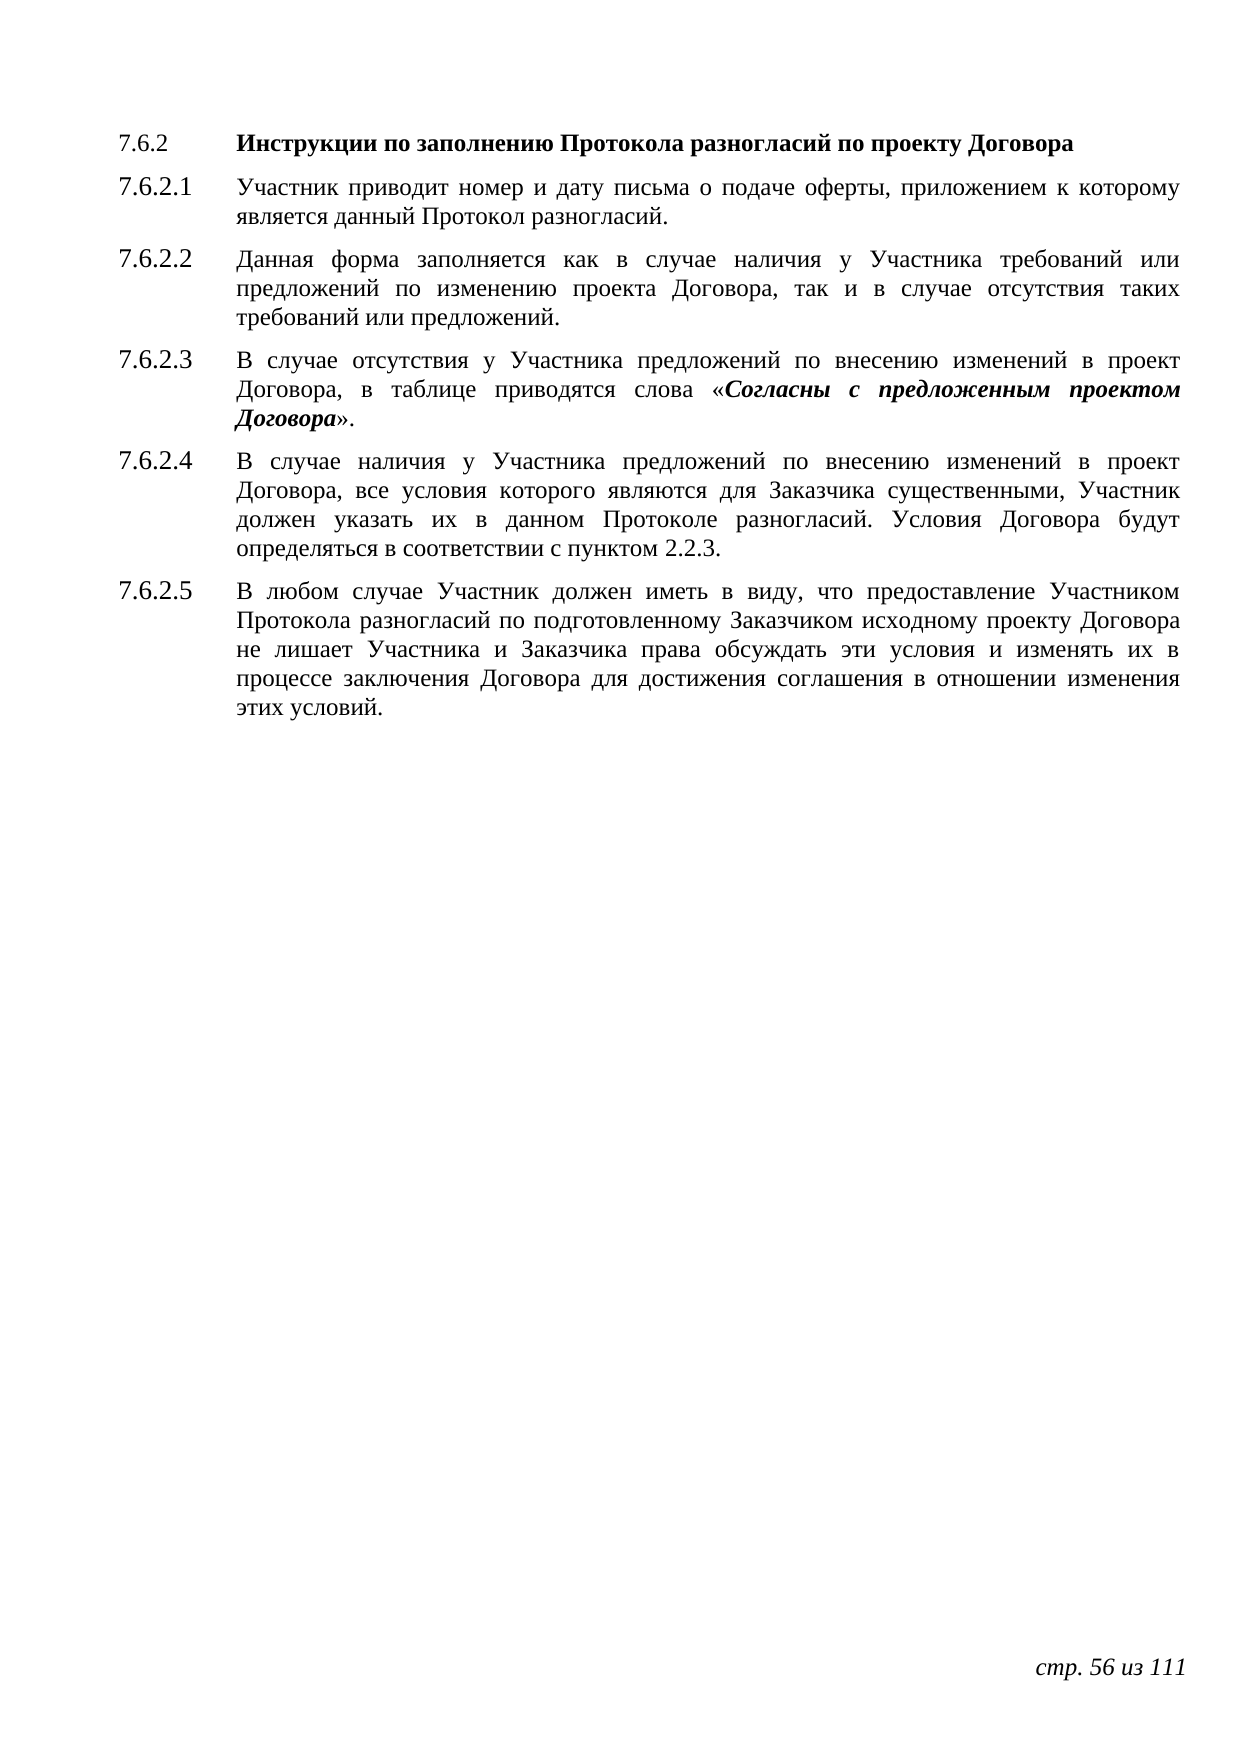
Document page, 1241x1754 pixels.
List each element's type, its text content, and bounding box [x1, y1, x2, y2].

text Инструкции по заполнению Протокола разногласий по проекту Договора [118, 128, 1181, 157]
text В случае отсутствия у Участника предложений по внесению изменений в проект Договора, в таблице приводятся слова «Согласны с предложенным проектом Договора». [118, 343, 1181, 432]
text Участник приводит номер и дату письма о подаче оферты, приложением к которому является данный Протокол разногласий. [118, 170, 1181, 229]
text В любом случае Участник должен иметь в виду, что предоставление Участником Протокола разногласий по подготовленному Заказчиком исходному проекту Договора не лишает Участника и Заказчика права обсуждать эти условия и изменять их в процессе заключения Договора для достижения соглашения в отношении изменения этих условий. [118, 574, 1181, 720]
text В случае наличия у Участника предложений по внесению изменений в проект Договора, все условия которого являются для Заказчика существенными, Участник должен указать их в данном Протоколе разногласий. Условия Договора будут определяться в соответствии с пунктом 2.2.3. [118, 444, 1181, 562]
text Данная форма заполняется как в случае наличия у Участника требований или предложений по изменению проекта Договора, так и в случае отсутствия таких требований или предложений. [118, 242, 1181, 331]
